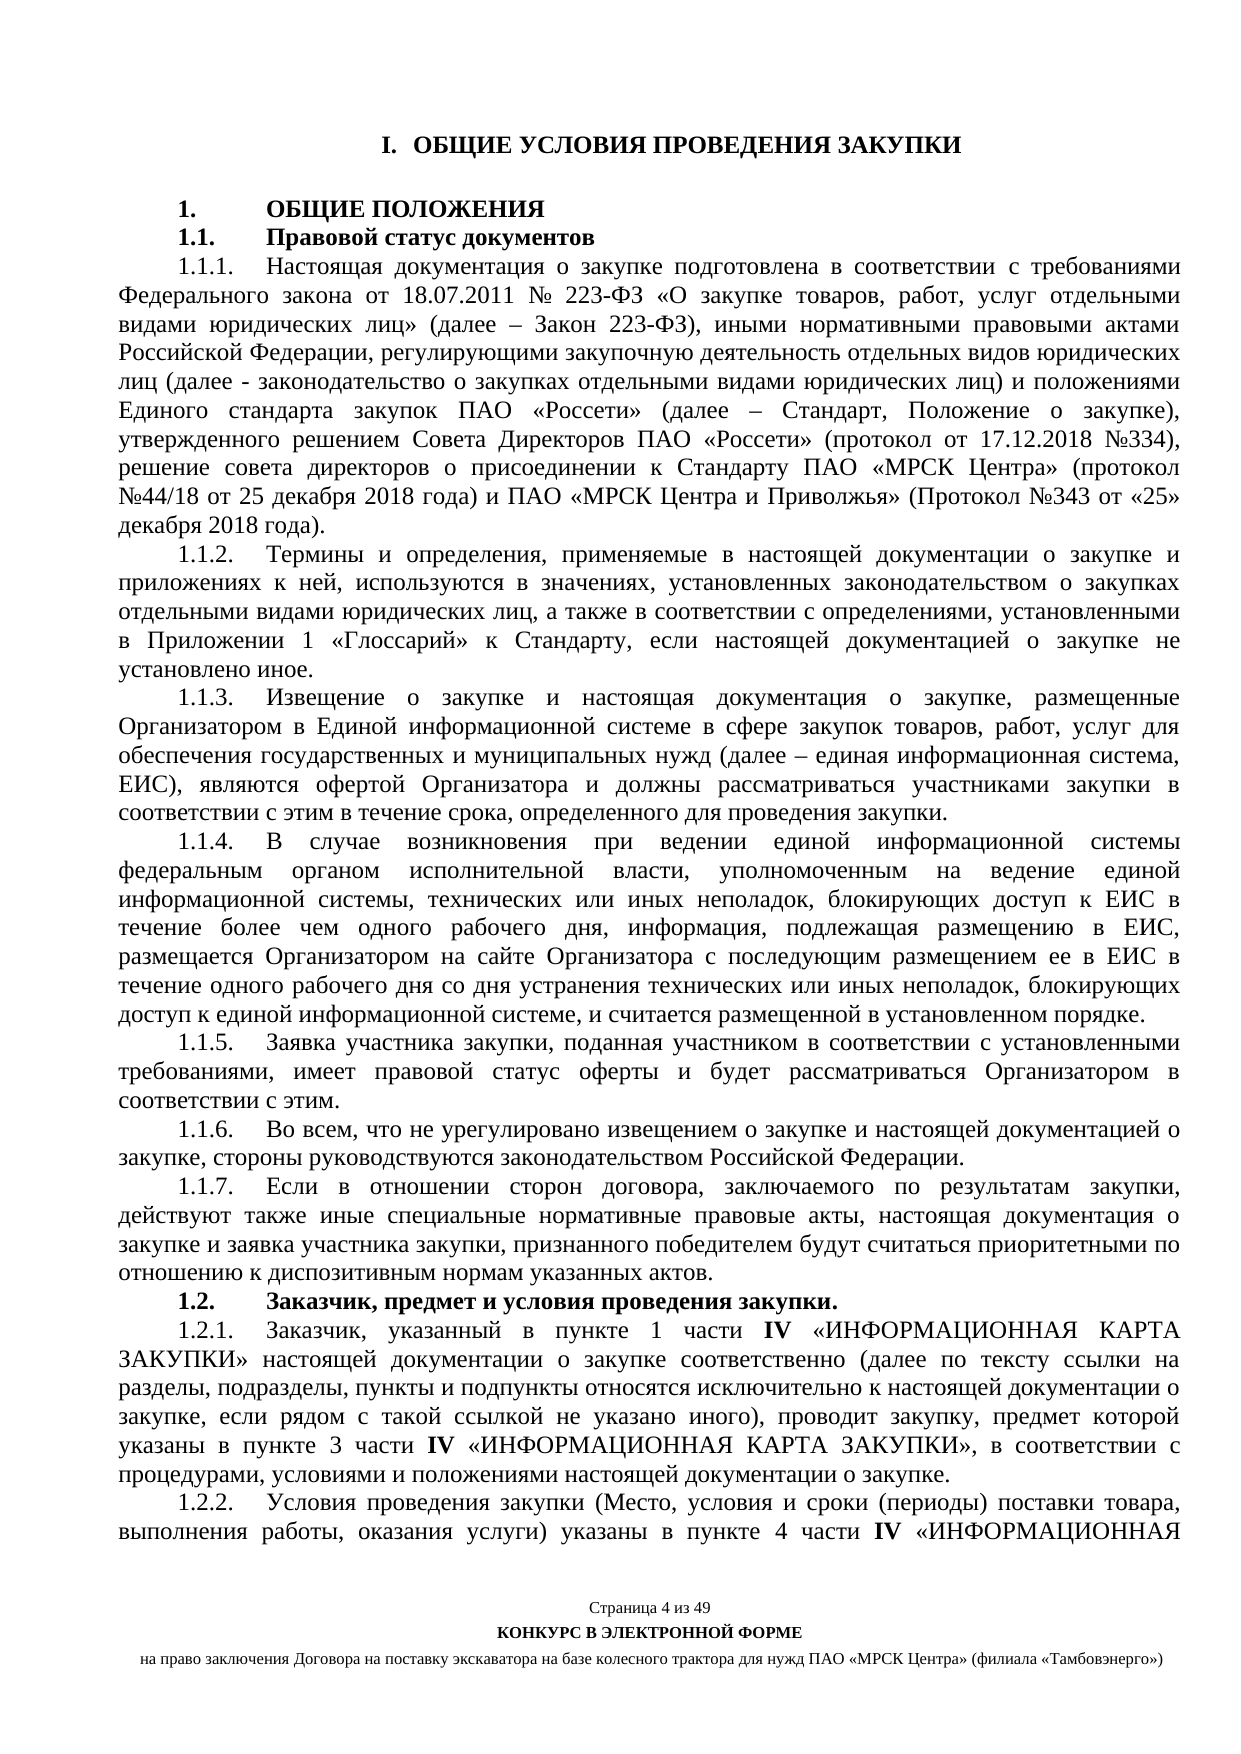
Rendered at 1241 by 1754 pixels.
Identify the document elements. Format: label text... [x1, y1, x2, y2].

list Во всем, что не урегулировано извещением о закупке и настоящей документацией о закупке, стороны руководствуются законодательством Российской Федерации. [118, 1114, 1181, 1171]
list Заявка участника закупки, поданная участником в соответствии с установленными требованиями, имеет правовой статус оферты и будет рассматриваться Организатором в соответствии с этим. [118, 1027, 1181, 1114]
subtitle Заказчик, указанный в пункте 1 части IV «ИНФОРМАЦИОННАЯ КАРТА ЗАКУПКИ» настоящей документации о закупке соответственно (далее по тексту ссылки на разделы, подразделы, пункты и подпункты относятся исключительно к настоящей документации о закупке, если рядом с такой ссылкой не указано иного), проводит закупку, предмет которой указаны в пункте 3 части IV «ИНФОРМАЦИОННАЯ КАРТА ЗАКУПКИ», в соответствии с процедурами, условиями и положениями настоящей документации о закупке. [118, 1315, 1181, 1487]
subtitle ОБЩИЕ УСЛОВИЯ ПРОВЕДЕНИЯ закупки [118, 130, 1181, 159]
list Извещение о закупке и настоящая документация о закупке, размещенные Организатором в Единой информационной системе в сфере закупок товаров, работ, услуг для обеспечения государственных и муниципальных нужд (далее – единая информационная система, ЕИС), являются офертой Организатора и должны рассматриваться участниками закупки в соответствии с этим в течение срока, определенного для проведения закупки. [118, 682, 1181, 826]
list Настоящая документация о закупке подготовлена в соответствии с требованиями Федерального закона от 18.07.2011 № 223-ФЗ «О закупке товаров, работ, услуг отдельными видами юридических лиц» (далее – Закон 223-ФЗ), иными нормативными правовыми актами Российской Федерации, регулирующими закупочную деятельность отдельных видов юридических лиц (далее - законодательство о закупках отдельными видами юридических лиц) и положениями Единого стандарта закупок ПАО «Россети» (далее – Стандарт, Положение о закупке), утвержденного решением Совета Директоров ПАО «Россети» (протокол от 17.12.2018 №334), решение совета директоров о присоединении к Стандарту ПАО «МРСК Центра» (протокол №44/18 от 25 декабря 2018 года) и ПАО «МРСК Центра и Приволжья» (Протокол №343 от «25» декабря 2018 года). [118, 251, 1181, 539]
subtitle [118, 1487, 1181, 1545]
list Если в отношении сторон договора, заключаемого по результатам закупки, действуют также иные специальные нормативные правовые акты, настоящая документация о закупке и заявка участника закупки, признанного победителем будут считаться приоритетными по отношению к диспозитивным нормам указанных актов. [118, 1171, 1181, 1286]
subtitle Заказчик, предмет и условия проведения закупки. [118, 1286, 1181, 1315]
list Термины и определения, применяемые в настоящей документации о закупке и приложениях к ней, используются в значениях, установленных законодательством о закупках отдельными видами юридических лиц, а также в соответствии с определениями, установленными в Приложении 1 «Глоссарий» к Стандарту, если настоящей документацией о закупке не установлено иное. [118, 539, 1181, 682]
list В случае возникновения при ведении единой информационной системы федеральным органом исполнительной власти, уполномоченным на ведение единой информационной системы, технических или иных неполадок, блокирующих доступ к ЕИС в течение более чем одного рабочего дня, информация, подлежащая размещению в ЕИС, размещается Организатором на сайте Организатора с последующим размещением ее в ЕИС в течение одного рабочего дня со дня устранения технических или иных неполадок, блокирующих доступ к единой информационной системе, и считается размещенной в установленном порядке. [118, 826, 1181, 1027]
subtitle ОБЩИЕ ПОЛОЖЕНИЯ [118, 194, 1181, 222]
subtitle Правовой статус документов [118, 222, 1181, 251]
